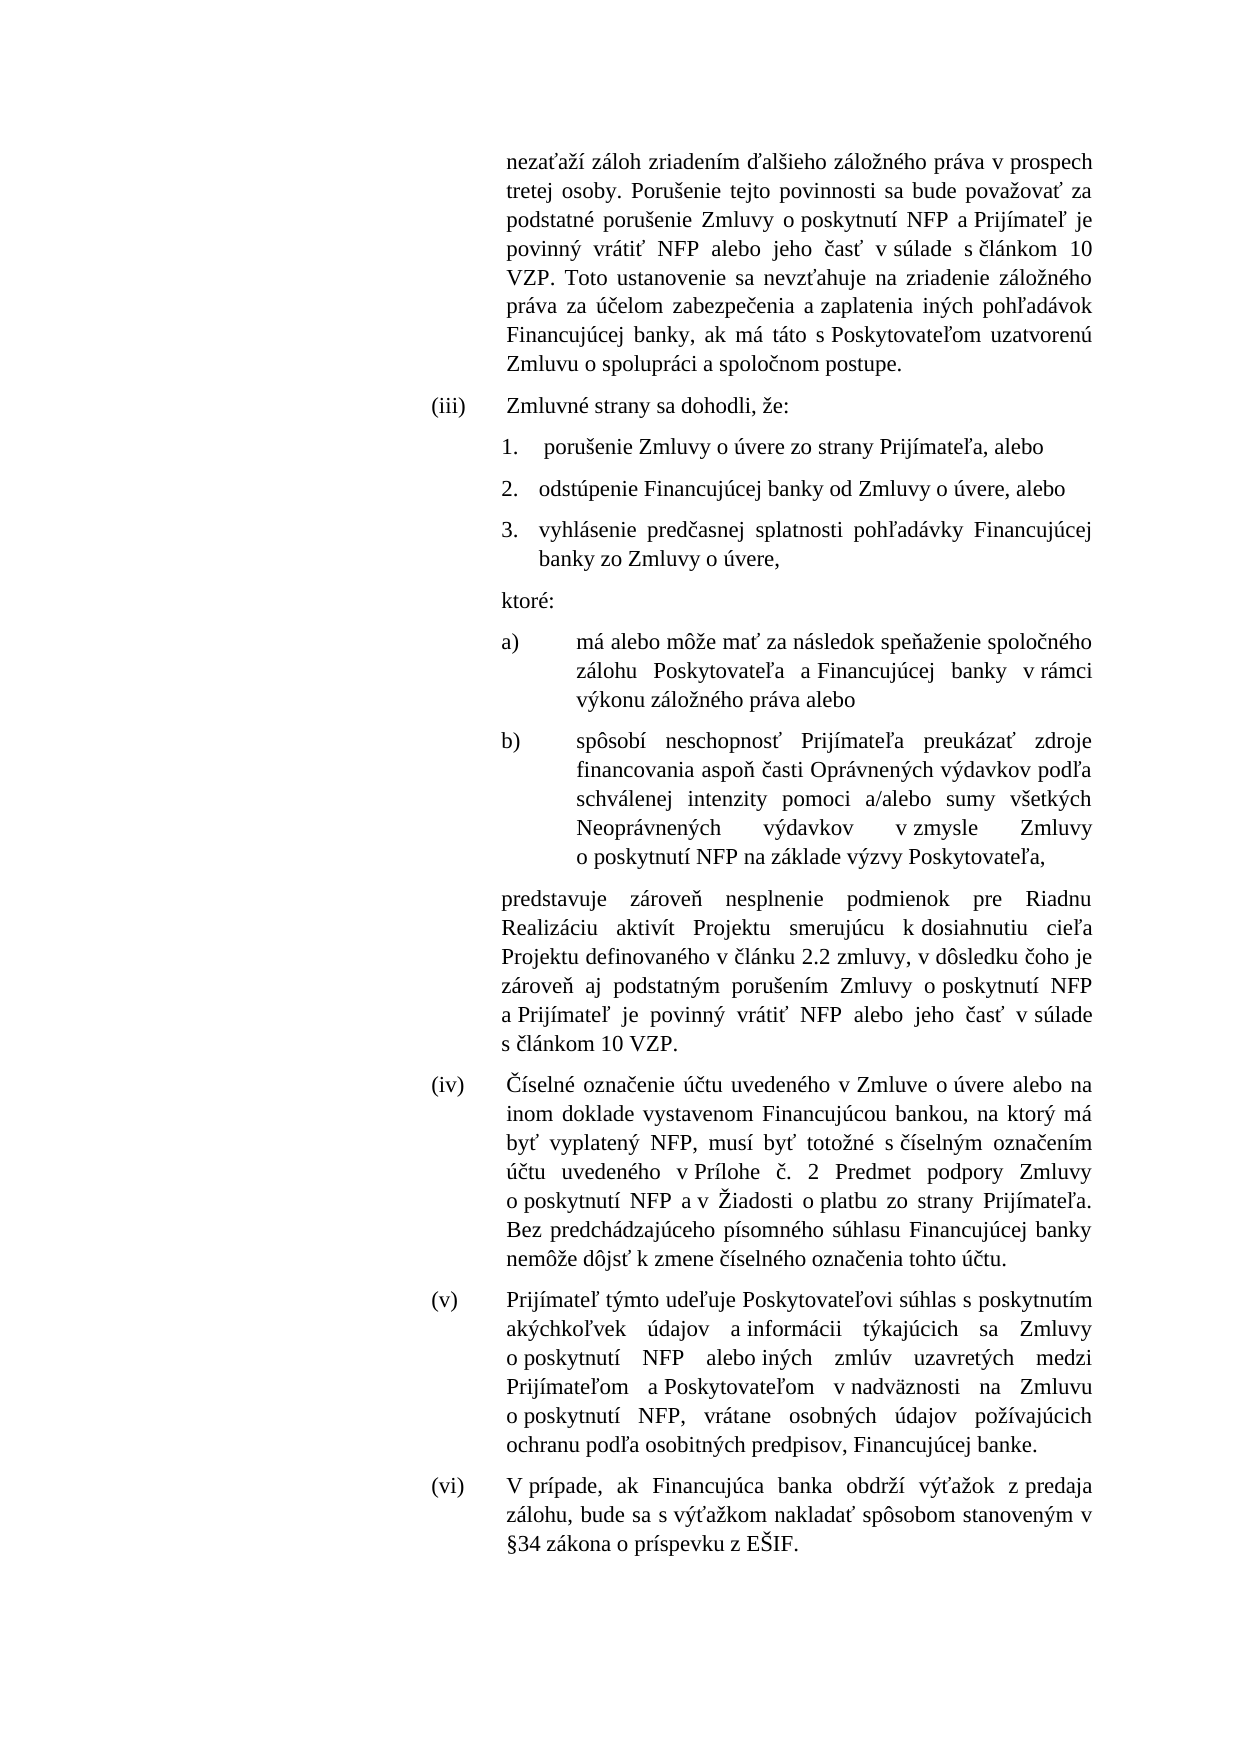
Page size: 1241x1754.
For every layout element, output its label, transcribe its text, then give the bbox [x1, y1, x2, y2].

list Prijímateľ týmto udeľuje Poskytovateľovi súhlas s poskytnutím akýchkoľvek údajov a informácii týkajúcich sa Zmluvy o poskytnutí NFP alebo iných zmlúv uzavretých medzi Prijímateľom a Poskytovateľom v nadväznosti na Zmluvu o poskytnutí NFP, vrátane osobných údajov požívajúcich ochranu podľa osobitných predpisov, Financujúcej banke. [431, 1286, 1092, 1457]
list Zmluvné strany sa dohodli, že: [431, 392, 1092, 418]
list odstúpenie Financujúcej banky od Zmluvy o úvere, alebo [501, 475, 1092, 501]
list vyhlásenie predčasnej splatnosti pohľadávky Financujúcej banky zo Zmluvy o úvere, [501, 516, 1092, 572]
text 1. porušenie Zmluvy o úvere zo strany Prijímateľa, alebo [501, 433, 1092, 460]
text predstavuje zároveň nesplnenie podmienok pre Riadnu Realizáciu aktivít Projektu smerujúcu k dosiahnutiu cieľa Projektu definovaného v článku 2.2 zmluvy, v dôsledku čoho je zároveň aj podstatným porušením Zmluvy o poskytnutí NFP a Prijímateľ je povinný vrátiť NFP alebo jeho časť v súlade s článkom 10 VZP. [501, 885, 1092, 1056]
text ktoré: [427, 587, 1092, 613]
list spôsobí neschopnosť Prijímateľa preukázať zdroje financovania aspoň časti Oprávnených výdavkov podľa schválenej intenzity pomoci a/alebo sumy všetkých Neoprávnených výdavkov v zmysle Zmluvy o poskytnutí NFP na základe výzvy Poskytovateľa, [501, 727, 1092, 870]
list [431, 148, 1092, 377]
list V prípade, ak Financujúca banka obdrží výťažok z predaja zálohu, bude sa s výťažkom nakladať spôsobom stanoveným v §34 zákona o príspevku z EŠIF. [431, 1472, 1092, 1557]
list Číselné označenie účtu uvedeného v Zmluve o úvere alebo na inom doklade vystavenom Financujúcou bankou, na ktorý má byť vyplatený NFP, musí byť totožné s číselným označením účtu uvedeného v Prílohe č. 2 Predmet podpory Zmluvy o poskytnutí NFP a v Žiadosti o platbu zo strany Prijímateľa. Bez predchádzajúceho písomného súhlasu Financujúcej banky nemôže dôjsť k zmene číselného označenia tohto účtu. [431, 1071, 1092, 1271]
list má alebo môže mať za následok speňaženie spoločného zálohu Poskytovateľa a Financujúcej banky v rámci výkonu záložného práva alebo [501, 628, 1092, 712]
